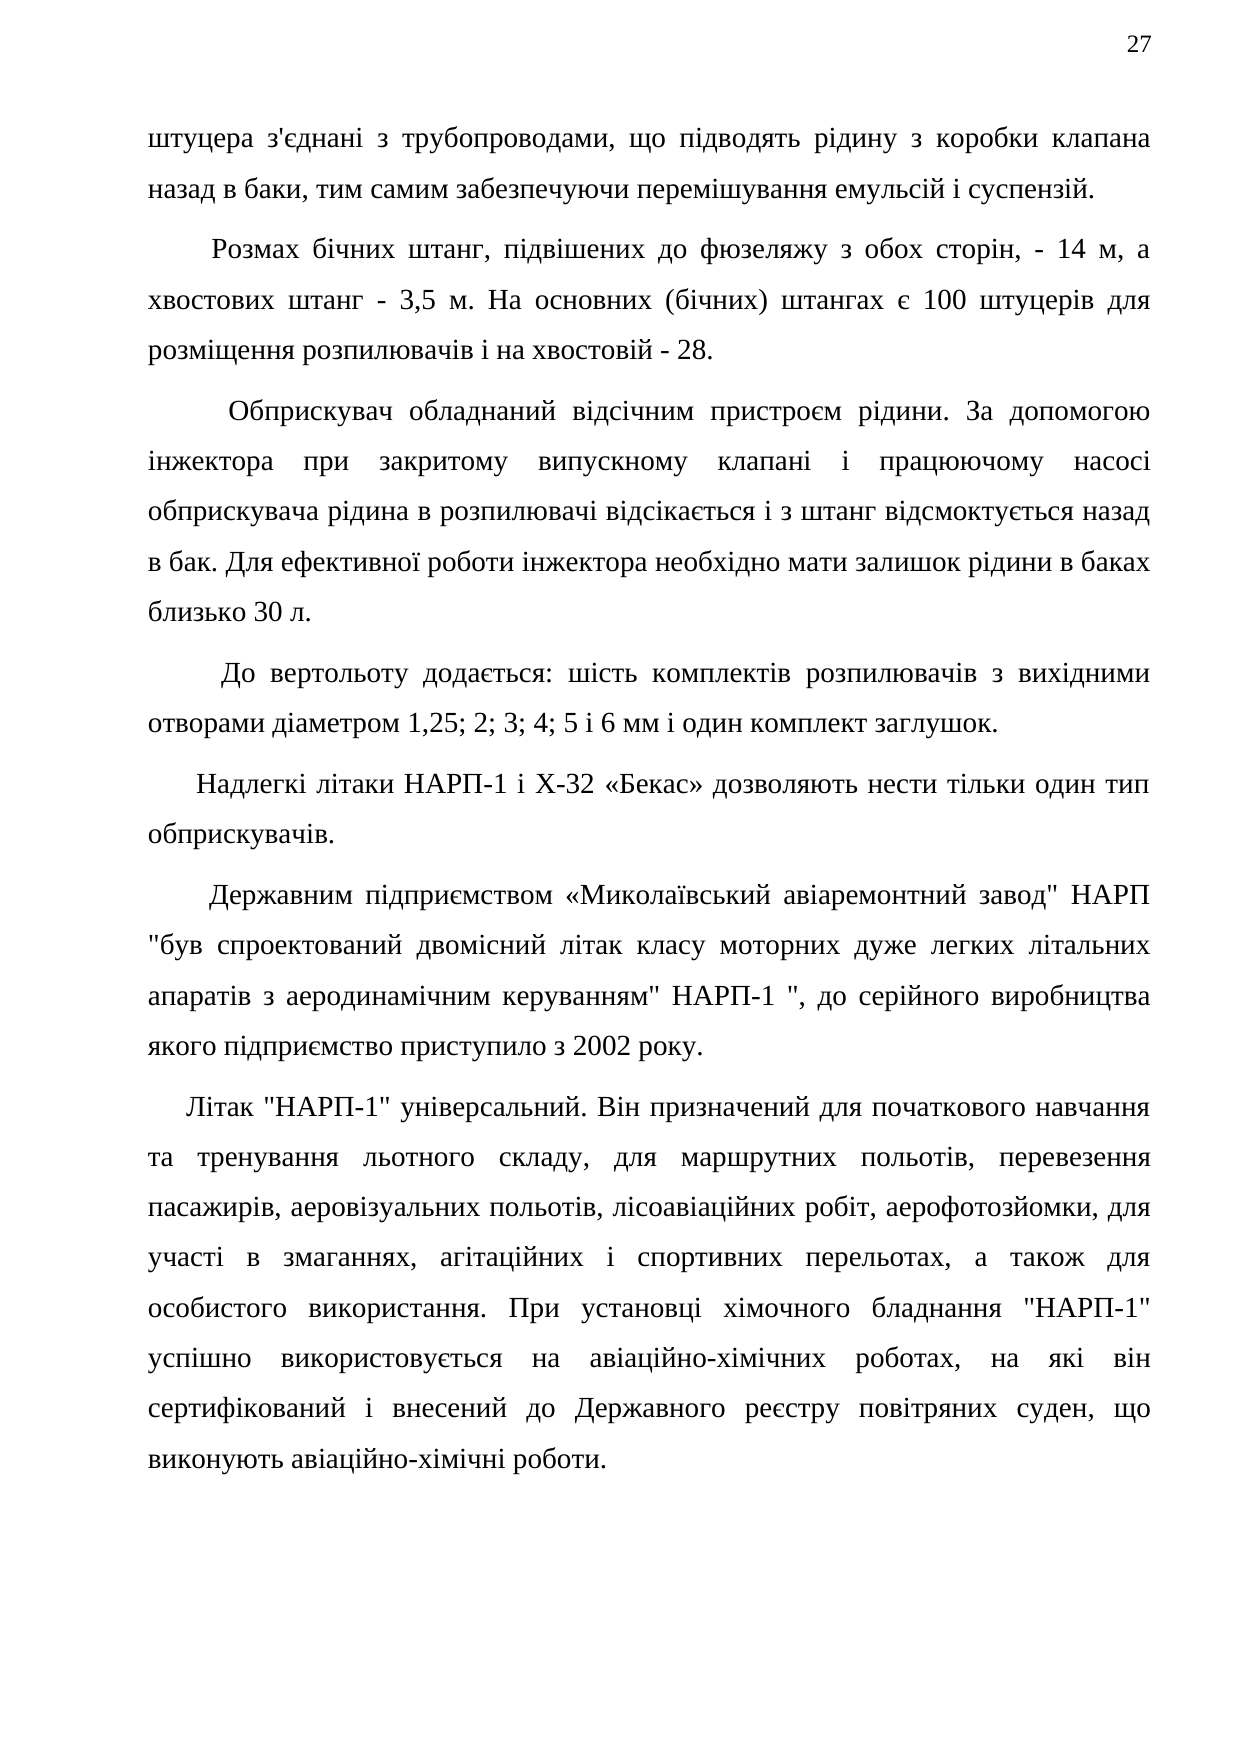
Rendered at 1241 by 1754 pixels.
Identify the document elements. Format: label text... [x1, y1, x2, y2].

text Державним підприємством «Миколаївський авіаремонтний завод" НАРП "був спроектований двомісний літак класу моторних дуже легких літальних апаратів з аеродинамічним керуванням" НАРП-1 ", до серійного виробництва якого підприємство приступило з 2002 року. [148, 877, 1152, 1061]
text Розмах бічних штанг, підвішених до фюзеляжу з обох сторін, - 14 м, а хвостових штанг - 3,5 м. На основних (бічних) штангах є 100 штуцерів для розміщення розпилювачів і на хвостовій - 28. [148, 232, 1152, 366]
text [148, 121, 1152, 204]
text До вертольоту додається: шість комплектів розпилювачів з вихідними отворами діаметром 1,25; 2; 3; 4; 5 і 6 мм і один комплект заглушок. [148, 655, 1152, 739]
text Літак "НАРП-1" універсальний. Він призначений для початкового навчання та тренування льотного складу, для маршрутних польотів, перевезення пасажирів, аеровізуальних польотів, лісоавіаційних робіт, аерофотозйомки, для участі в змаганнях, агітаційних і спортивних перельотах, а також для особистого використання. При установці хімочного бладнання "НАРП-1" успішно використовується на авіаційно-хімічних роботах, на які він сертифікований і внесений до Державного реєстру повітряних суден, що виконують авіаційно-хімічні роботи. [148, 1089, 1152, 1474]
text Надлегкі літаки НАРП-1 і Х-32 «Бекас» дозволяють нести тільки один тип обприскувачів. [148, 766, 1152, 850]
text Обприскувач обладнаний відсічним пристроєм рідини. За допомогою інжектора при закритому випускному клапані і працюючому насосі обприскувача рідина в розпилювачі відсікається і з штанг відсмоктується назад в бак. Для ефективної роботи інжектора необхідно мати залишок рідини в баках близько 30 л. [148, 393, 1152, 628]
